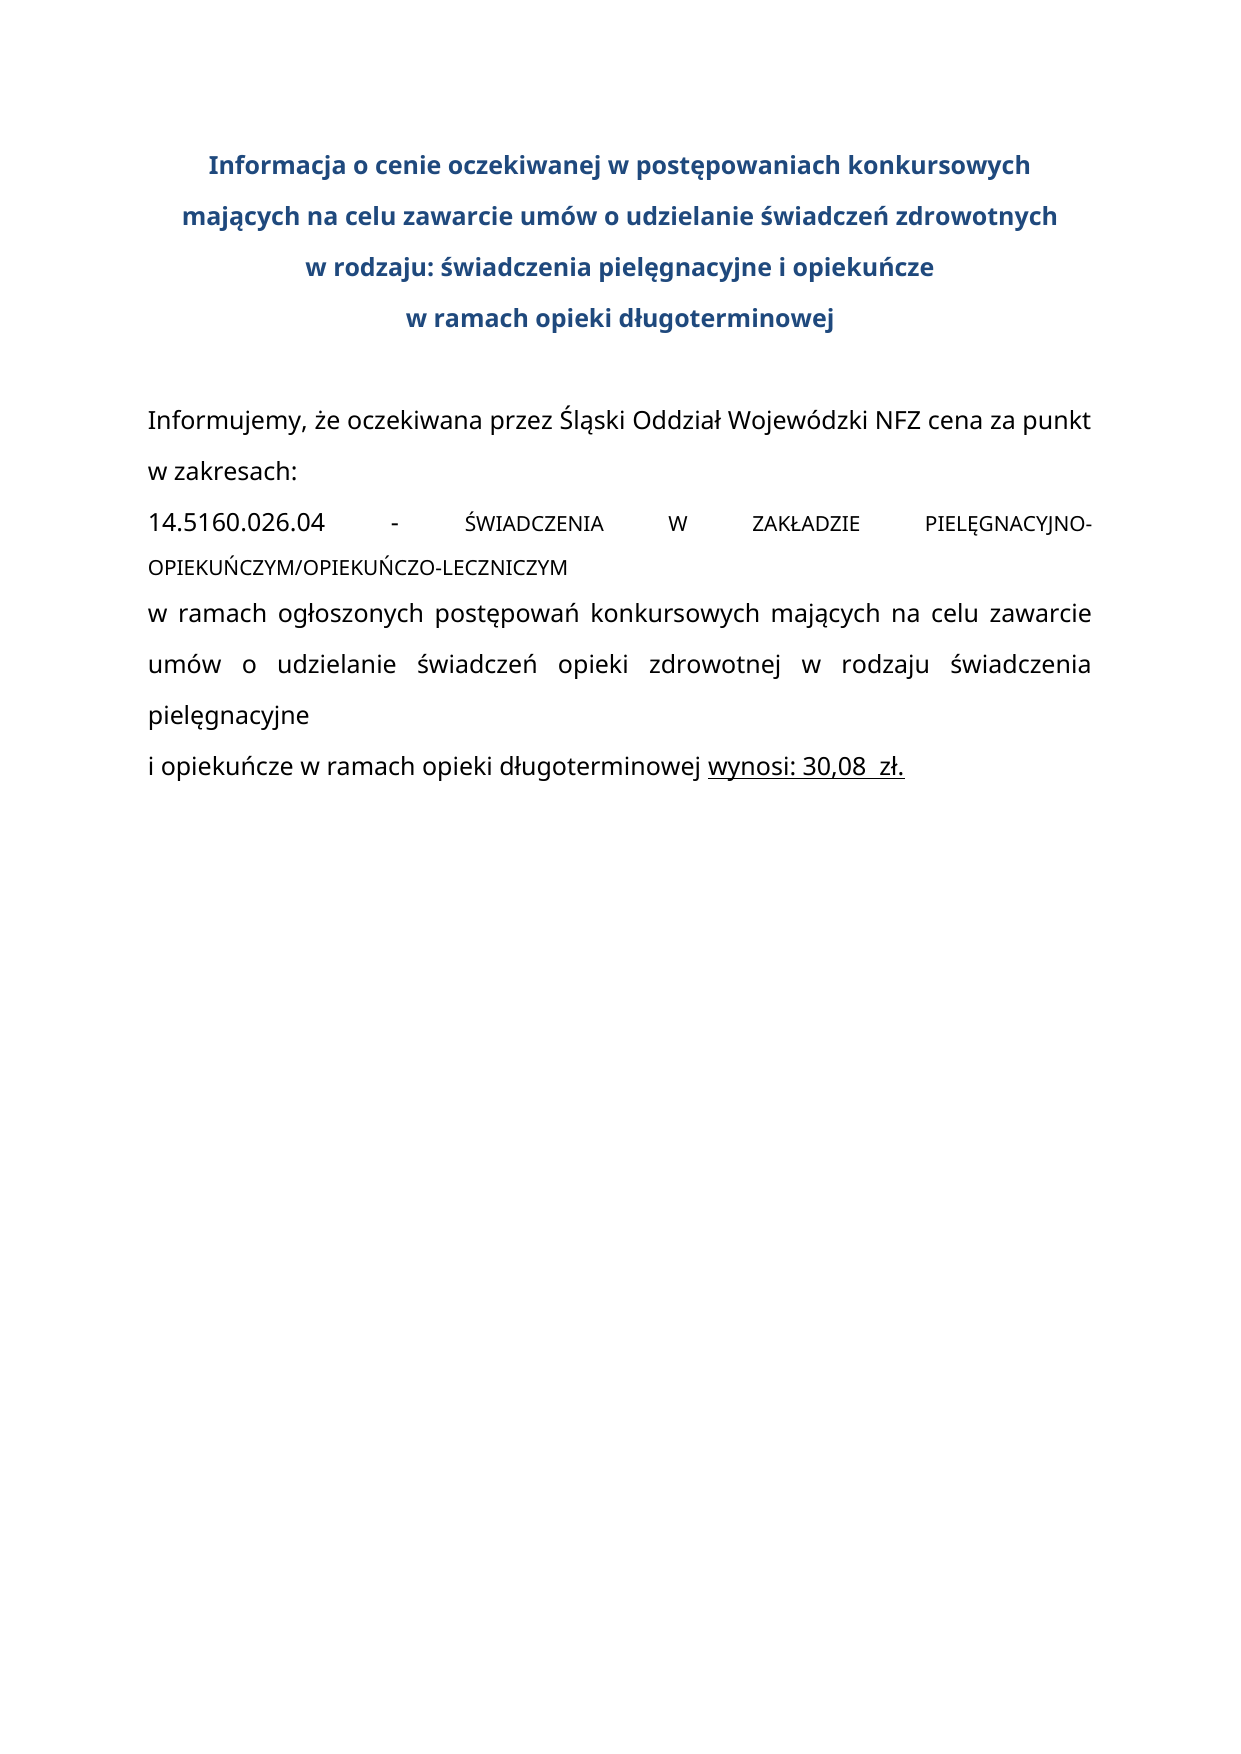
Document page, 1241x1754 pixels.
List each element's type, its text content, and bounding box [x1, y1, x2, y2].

text Informacja o cenie oczekiwanej w postępowaniach konkursowych mających na celu zawarcie umów o udzielanie świadczeń zdrowotnych w rodzaju: świadczenia pielęgnacyjne i opiekuńcze [148, 148, 1093, 284]
text 14.5160.026.04 - ŚWIADCZENIA W ZAKŁADZIE PIELĘGNACYJNO- OPIEKUŃCZYM/OPIEKUŃCZO-LECZNICZYM [148, 505, 1093, 582]
text w ramach ogłoszonych postępowań konkursowych mających na celu zawarcie umów o udzielanie świadczeń opieki zdrowotnej w rodzaju świadczenia pielęgnacyjne i opiekuńcze w ramach opieki długoterminowej wynosi: 30,08 zł. [148, 596, 1093, 783]
text w ramach opieki długoterminowej [148, 301, 1093, 335]
text Informujemy, że oczekiwana przez Śląski Oddział Wojewódzki NFZ cena za punkt w zakresach: [148, 403, 1093, 488]
